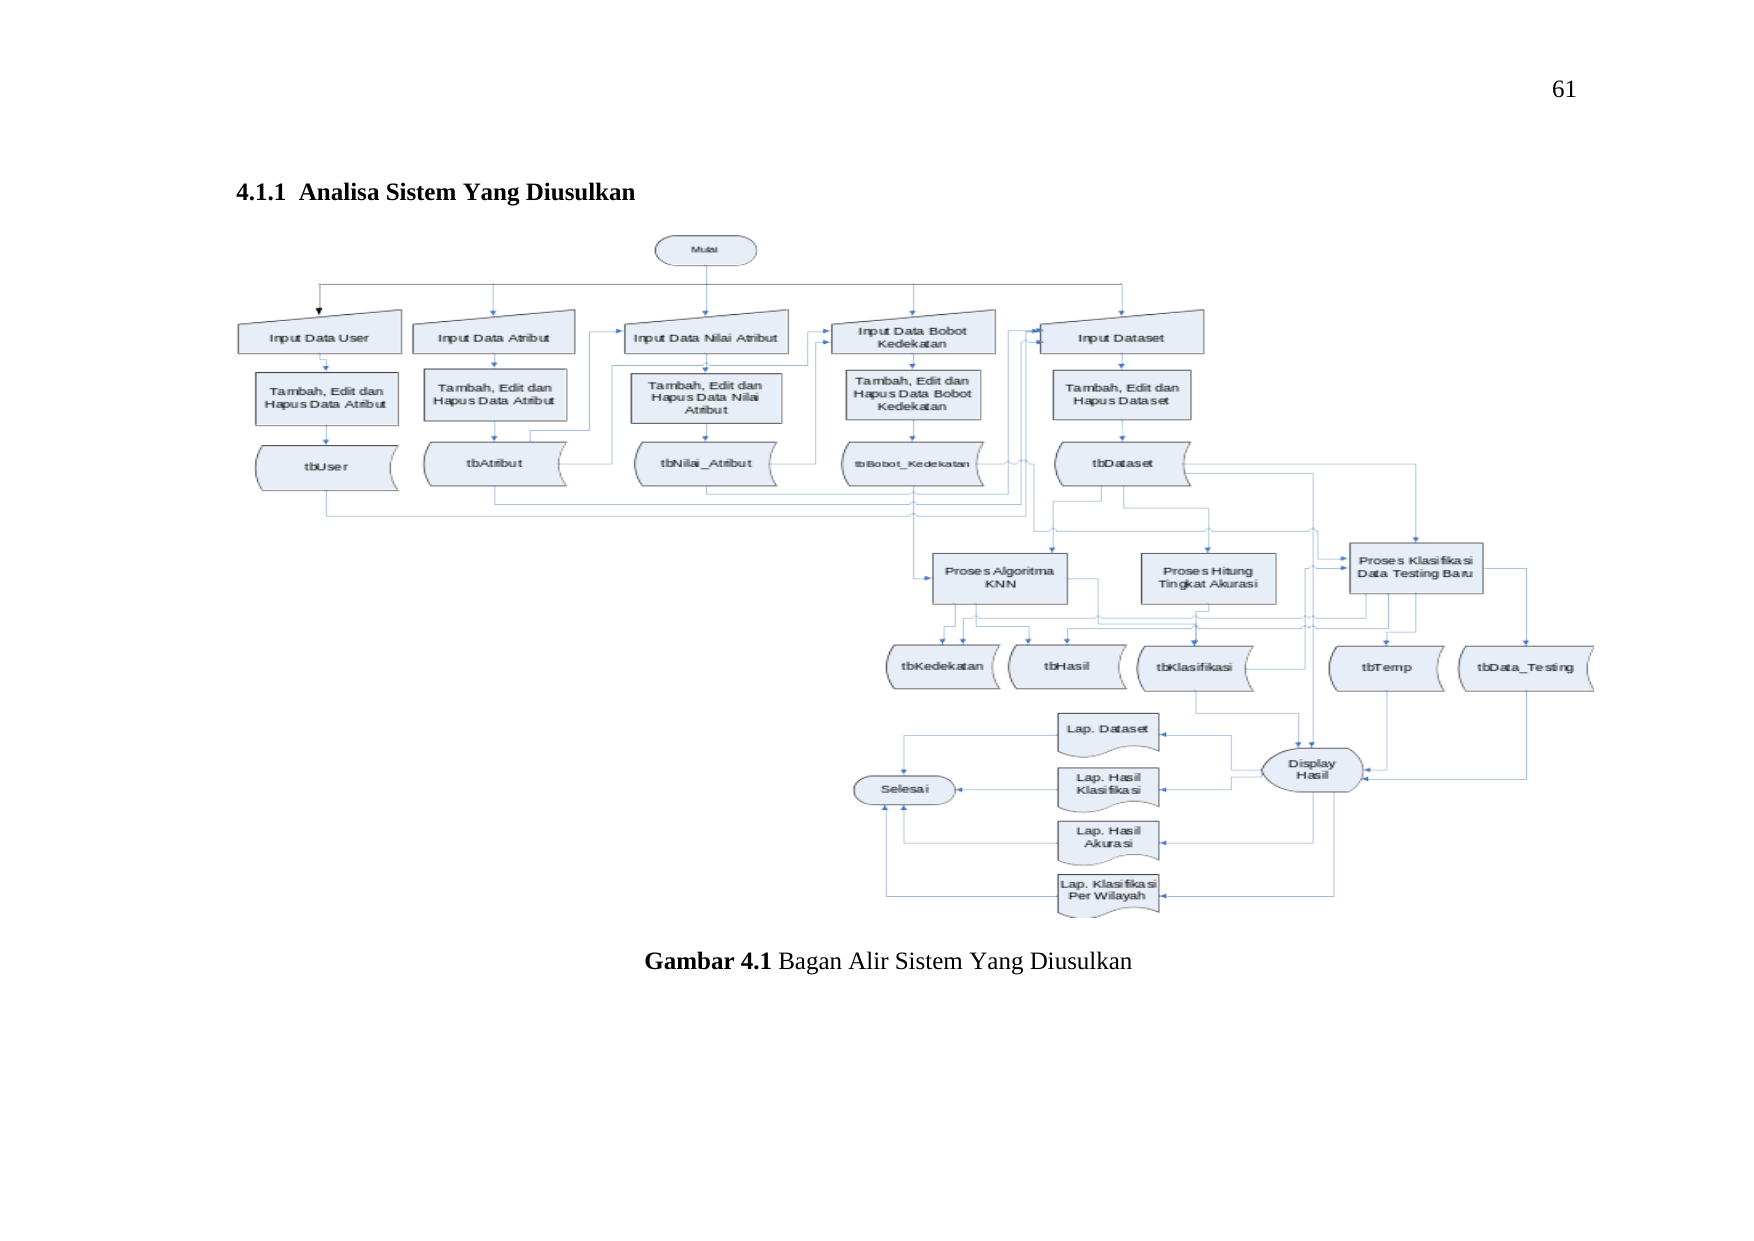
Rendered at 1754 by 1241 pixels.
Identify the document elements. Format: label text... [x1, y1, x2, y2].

text 4.1.1 Analisa Sistem Yang Diusulkan [236, 177, 1577, 206]
text Gambar 4.1 Bagan Alir Sistem Yang Diusulkan [236, 946, 1577, 975]
